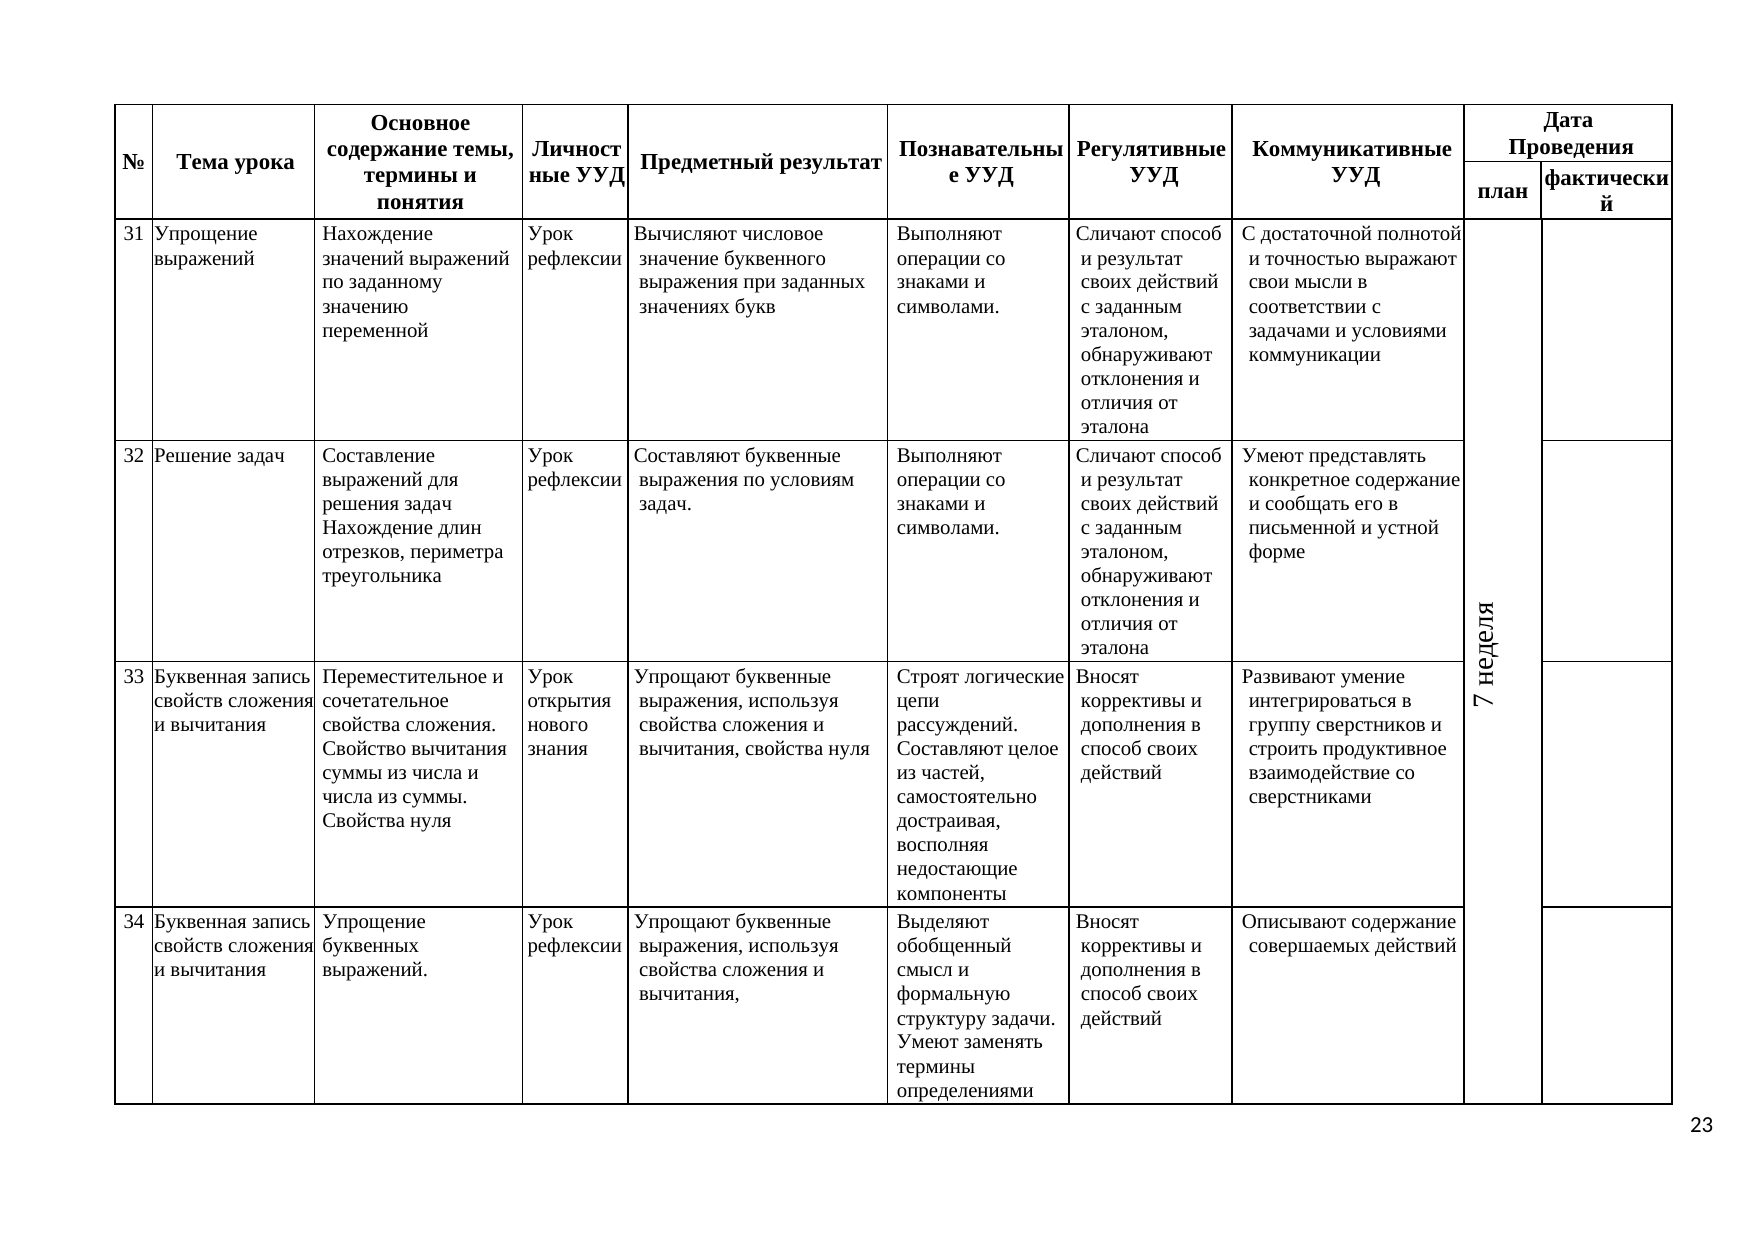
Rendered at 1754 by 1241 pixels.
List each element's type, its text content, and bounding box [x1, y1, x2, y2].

table_cell Нахождение значений выражений по заданному значению переменной [315, 220, 522, 439]
table_cell 34 [116, 908, 152, 1103]
table_header Регулятивные УУД [1070, 105, 1231, 218]
table_header Предметный результат [629, 105, 887, 218]
table_cell 33 [116, 662, 152, 906]
table_cell 32 [116, 441, 152, 661]
table_cell Урок открытия нового знания [523, 662, 627, 906]
table_cell Урок рефлексии [523, 441, 627, 661]
table_cell Упрощают буквенные выражения, используя свойства сложения и вычитания, свойства нуля [629, 662, 887, 906]
table_cell Выделяют обобщенный смысл и формальную структуру задачи. Умеют заменять термины определениями [888, 908, 1068, 1103]
table_cell [1543, 908, 1671, 1103]
table_header Тема урока [153, 105, 314, 218]
table_cell Буквенная запись свойств сложения и вычитания [153, 908, 314, 1103]
table_cell Переместительное и сочетательное свойства сложения. Свойство вычитания суммы из числа и числа из суммы. Свойства нуля [315, 662, 522, 906]
table_cell Составляют буквенные выражения по условиям задач. [629, 441, 887, 661]
table_cell Решение задач [153, 441, 314, 661]
table_cell Вносят коррективы и дополнения в способ своих действий [1070, 662, 1231, 906]
table_cell Урок рефлексии [523, 908, 627, 1103]
table_cell [1543, 441, 1671, 661]
table_cell Буквенная запись свойств сложения и вычитания [153, 662, 314, 906]
table_header Основное содержание темы, термины и понятия [315, 105, 522, 218]
table_cell Строят логические цепи рассуждений. Составляют целое из частей, самостоятельно достраивая, восполняя недостающие компоненты [888, 662, 1068, 906]
table_cell [1543, 662, 1671, 906]
table_header Дата Проведения [1465, 105, 1671, 161]
table_header № [116, 105, 152, 218]
table_cell Описывают содержание совершаемых действий [1233, 908, 1463, 1103]
table_cell 7 неделя [1465, 220, 1541, 1103]
table_cell Умеют представлять конкретное содержание и сообщать его в письменной и устной форме [1233, 441, 1463, 661]
table_cell Вычисляют числовое значение буквенного выражения при заданных значениях букв [629, 220, 887, 439]
table_cell Сличают способ и результат своих действий с заданным эталоном, обнаруживают отклонения и отличия от эталона [1070, 220, 1231, 439]
table_cell 31 [116, 220, 152, 439]
table_cell Вносят коррективы и дополнения в способ своих действий [1070, 908, 1231, 1103]
table_cell Сличают способ и результат своих действий с заданным эталоном, обнаруживают отклонения и отличия от эталона [1070, 441, 1231, 661]
table_cell Развивают умение интегрироваться в группу сверстников и строить продуктивное взаимодействие со сверстниками [1233, 662, 1463, 906]
table_header Коммуникативные УУД [1233, 105, 1463, 218]
table_cell Выполняют операции со знаками и символами. [888, 441, 1068, 661]
table_cell Составление выражений для решения задач Нахождение длин отрезков, периметра треугольника [315, 441, 522, 661]
table_cell [1543, 220, 1671, 439]
table_cell Упрощение буквенных выражений. [315, 908, 522, 1103]
table_cell Упрощают буквенные выражения, используя свойства сложения и вычитания, [629, 908, 887, 1103]
table_cell Урок рефлексии [523, 220, 627, 439]
table_cell С достаточной полнотой и точностью выражают свои мысли в соответствии с задачами и условиями коммуникации [1233, 220, 1463, 439]
table_cell Упрощение выражений [153, 220, 314, 439]
table_header Познавательные УУД [888, 105, 1068, 218]
table_cell фактический [1542, 162, 1671, 218]
table_header Личностные УУД [523, 105, 627, 218]
table_cell план [1465, 162, 1540, 218]
table_cell Выполняют операции со знаками и символами. [888, 220, 1068, 439]
